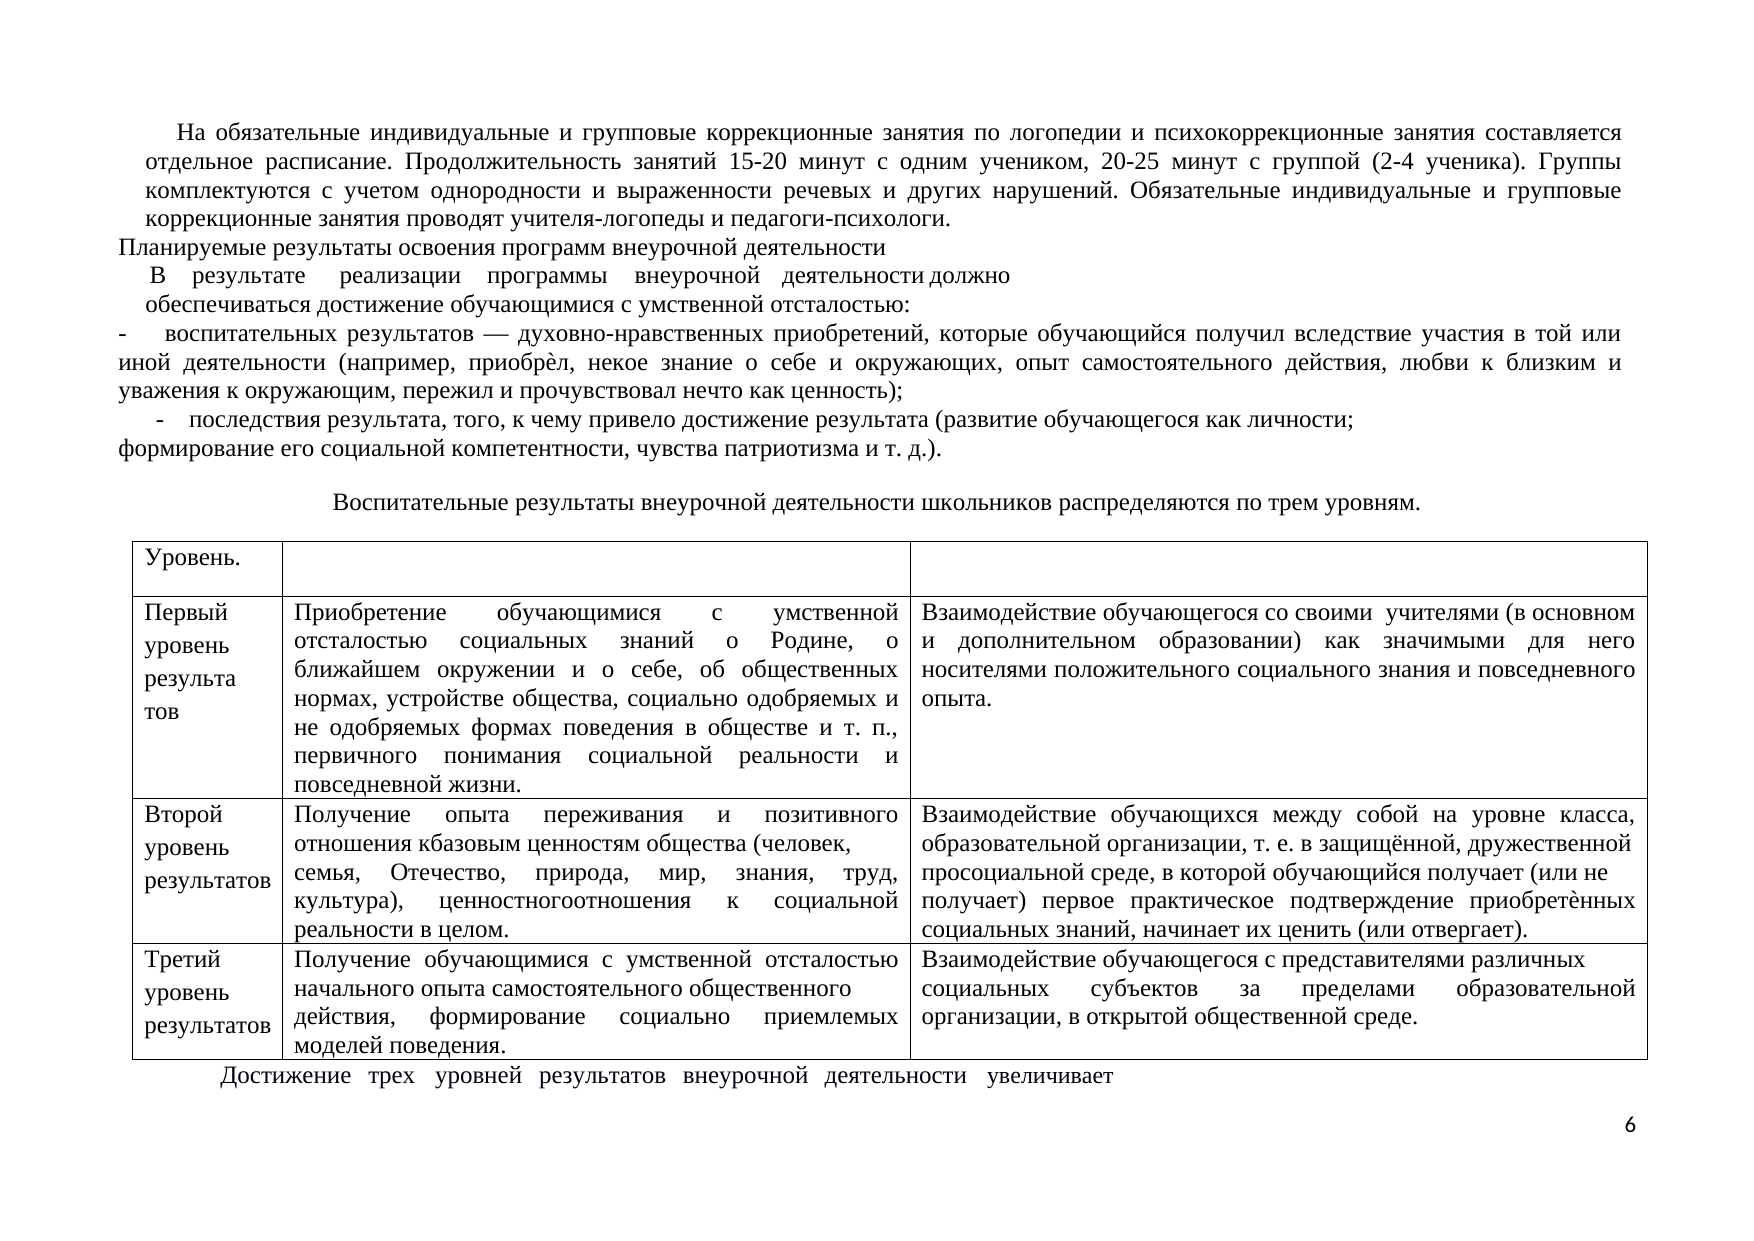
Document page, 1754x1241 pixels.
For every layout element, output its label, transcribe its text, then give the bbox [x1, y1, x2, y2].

table_cell Взаимодействие обучающихся между собой на уровне класса, образовательной организации, т. е. в защищённой, дружественной просоциальной среде, в которой обучающийся получает (или не получает) первое практическое подтверждение приобретѐнных социальных знаний, начинает их ценить (или отвергает). [911, 799, 1647, 943]
table_header [911, 542, 1647, 596]
text Достижение трех уровней результатов внеурочной деятельности увеличивает [220, 1060, 1636, 1089]
table_cell Второй уровень результатов [133, 799, 282, 943]
table_cell Взаимодействие обучающегося с представителями различных социальных субъектов за пределами образовательной организации, в открытой общественной среде. [911, 944, 1647, 1059]
table_header Уровень. [133, 542, 282, 596]
text В результате реализации программы внеурочной деятельности должно [118, 261, 1694, 289]
table_cell Первый уровень результа тов [133, 597, 282, 798]
table_cell Приобретение обучающимися с умственной отсталостью социальных знаний о Родине, о ближайшем окружении и о себе, об общественных нормах, устройстве общества, социально одобряемых и не одобряемых формах поведения в обществе и т. п., первичного понимания социальной реальности и повседневной жизни. [283, 597, 910, 798]
table_cell Взаимодействие обучающегося со своими учителями (в основном и дополнительном образовании) как значимыми для него носителями положительного социального знания и повседневного опыта. [911, 597, 1647, 798]
text Воспитательные результаты внеурочной деятельности школьников распределяются по трем уровням. [118, 487, 1636, 516]
text - последствия результата, того, к чему привело достижение результата (развитие обучающегося как личности; [118, 405, 1623, 433]
table_cell Получение опыта переживания и позитивного отношения кбазовым ценностям общества (человек, семья, Отечество, природа, мир, знания, труд, культура), ценностногоотношения к социальной реальности в целом. [283, 799, 910, 943]
text формирование его социальной компетентности, чувства патриотизма и т. д.). [118, 433, 1636, 462]
table_cell Получение обучающимися с умственной отсталостью начального опыта самостоятельного общественного действия, формирование социально приемлемых моделей поведения. [283, 944, 910, 1059]
text обеспечиваться достижение обучающимися с умственной отсталостью: [145, 289, 1636, 318]
text Планируемые результаты освоения программ внеурочной деятельности [118, 232, 1700, 261]
table_header [283, 542, 910, 596]
text - воспитательных результатов — духовно-нравственных приобретений, которые обучающийся получил вследствие участия в той или иной деятельности (например, приобрѐл, некое знание о себе и окружающих, опыт самостоятельного действия, любви к близким и уважения к окружающим, пережил и прочувствовал нечто как ценность); [118, 319, 1623, 404]
table_cell Третий уровень результатов [133, 944, 282, 1059]
text На обязательные индивидуальные и групповые коррекционные занятия по логопедии и психокоррекционные занятия составляется отдельное расписание. Продолжительность занятий 15-20 минут с одним учеником, 20-25 минут с группой (2-4 ученика). Группы комплектуются с учетом однородности и выраженности речевых и других нарушений. Обязательные индивидуальные и групповые коррекционные занятия проводят учителя-логопеды и педагоги-психологи. [145, 118, 1623, 232]
